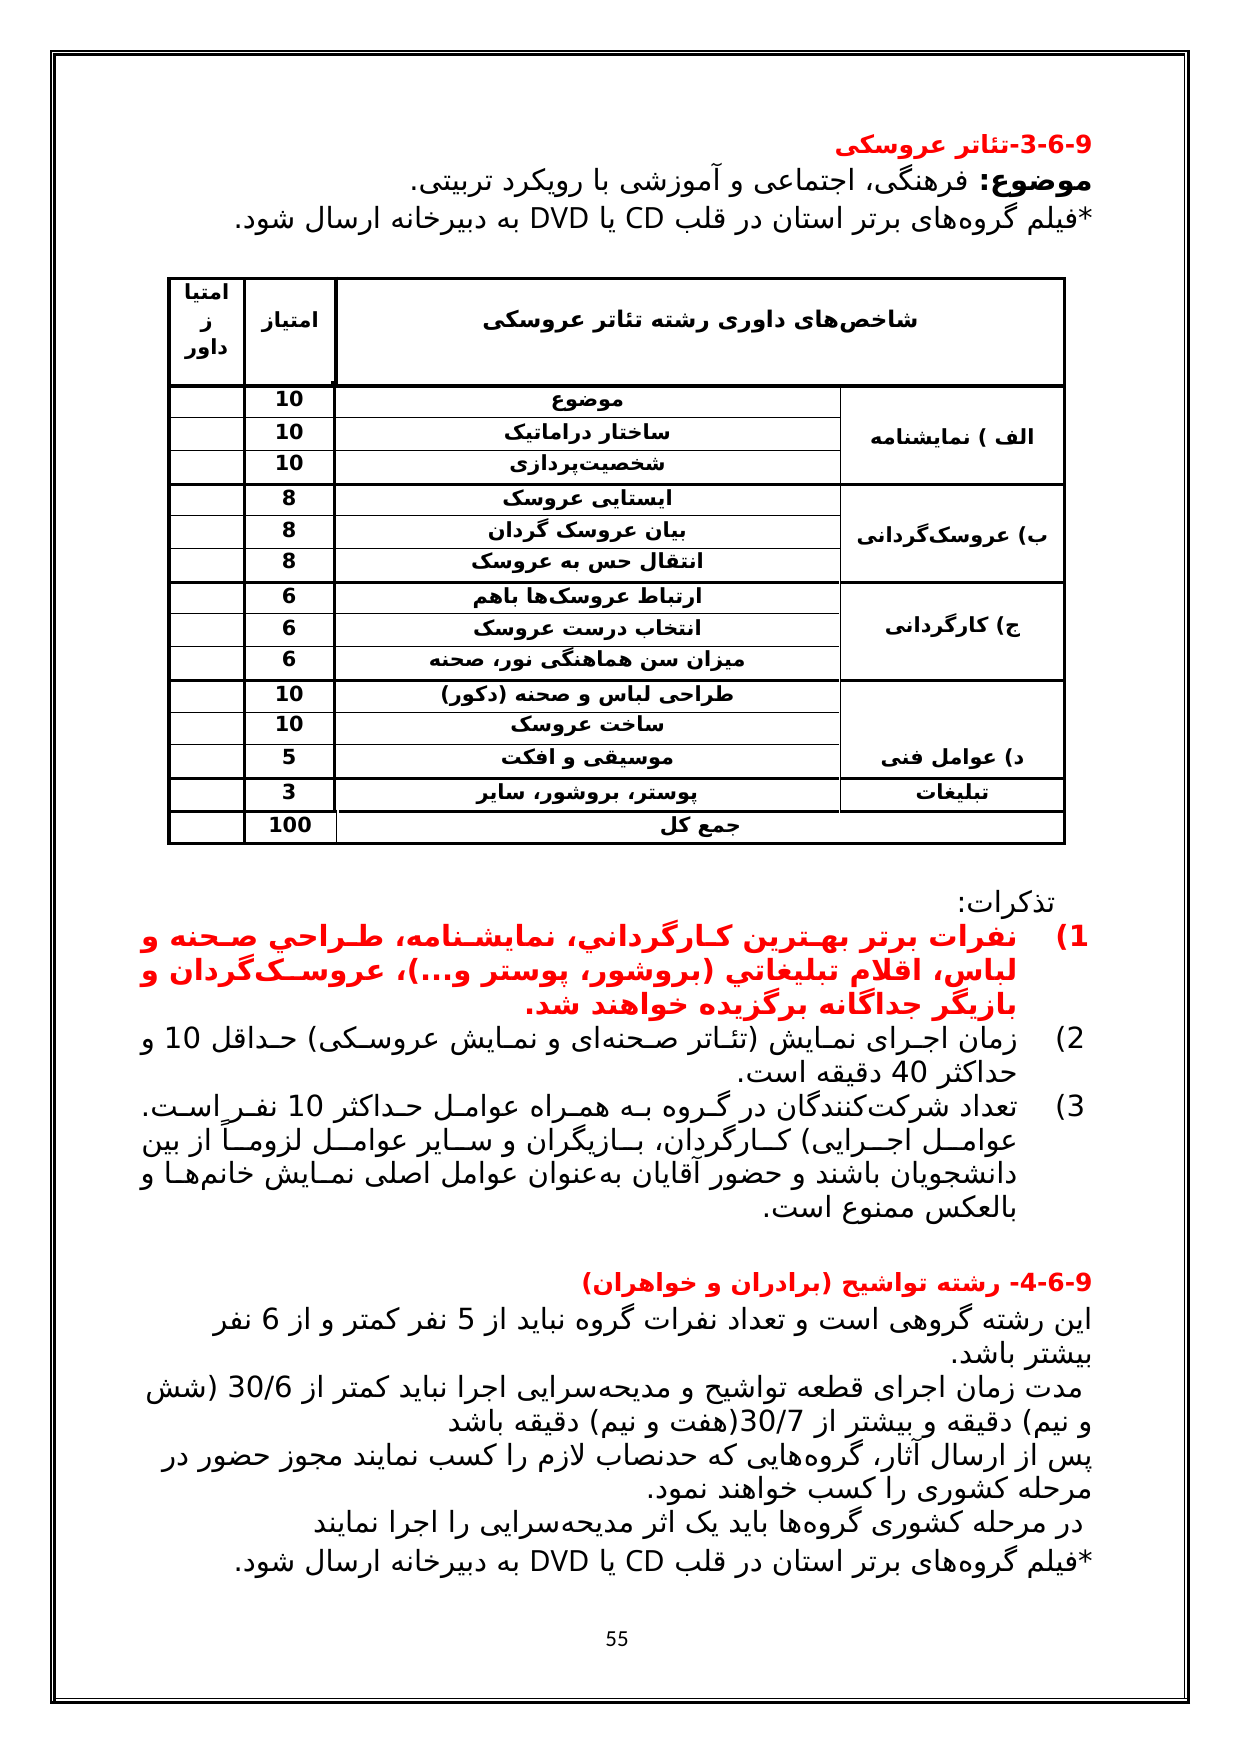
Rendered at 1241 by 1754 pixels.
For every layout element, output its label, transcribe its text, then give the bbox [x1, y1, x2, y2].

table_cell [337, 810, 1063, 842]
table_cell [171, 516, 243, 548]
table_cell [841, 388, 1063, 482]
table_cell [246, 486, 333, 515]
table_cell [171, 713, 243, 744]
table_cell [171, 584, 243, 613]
text *فیلم گروه‌های برتر استان در قلب CD یا DVD به دبیرخانه ارسال شود. [141, 197, 1093, 237]
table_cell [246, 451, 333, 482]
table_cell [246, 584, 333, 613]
list نفرات برتر بهترين كارگرداني، نمايشنامه، طراحي صحنه و لباس، اقلام تبليغاتي (بروشور، پوستر و...)، عروسک‌گردان و بازیگر جداگانه برگزيده خواهند شد. [141, 919, 1055, 1021]
text این رشته گروهی است و تعداد نفرات گروه نباید از 5 نفر کمتر و از 6 نفر بیشتر باشد. مدت زمان اجرای قطعه تواشيح و مدیحه‌سرایی اجرا نباید کمتر از 30/6 (شش و نيم) دقیقه و بیشتر از 30/7(هفت و نيم) دقیقه باشد پس از ارسال آثار، گروه‌هایی که حدنصاب لازم را کسب نمایند مجوز حضور در مرحله کشوری را کسب خواهند نمود. در مرحله کشوری گروه‌ها باید یک اثر مدیحه‌سرایی را اجرا نمایند [141, 1302, 1093, 1540]
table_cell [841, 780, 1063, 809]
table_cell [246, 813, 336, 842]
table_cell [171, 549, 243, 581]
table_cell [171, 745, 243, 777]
list تعداد شرکت‌کنندگان در گروه به همراه عوامل حداکثر 10 نفر است. عوامل اجرایی) کارگردان، بازیگران و سایر عوامل لزوماً از بین دانشجویان باشند و حضور آقایان به‌عنوان عوامل اصلی نمایش خانم‌ها و بالعکس ممنوع است. [141, 1089, 1055, 1225]
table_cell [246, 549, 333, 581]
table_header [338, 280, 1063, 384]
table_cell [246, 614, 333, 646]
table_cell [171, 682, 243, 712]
subtitle 3-6-9-تئاتر عروسکی [141, 130, 1093, 159]
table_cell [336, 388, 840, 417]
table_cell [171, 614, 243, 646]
list زمان اجرای نمایش (تئاتر صحنه‌ای و نمایش عروسکی) حداقل 10 و حداکثر 40 دقیقه است. [141, 1021, 1055, 1089]
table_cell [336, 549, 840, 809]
text موضوع: فرهنگی، اجتماعی و آموزشی با رویکرد تربیتی. [141, 163, 1093, 197]
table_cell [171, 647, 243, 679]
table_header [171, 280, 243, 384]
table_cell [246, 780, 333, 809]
subtitle 4-6-9- رشته تواشيح (برادران و خواهران) [141, 1268, 1093, 1298]
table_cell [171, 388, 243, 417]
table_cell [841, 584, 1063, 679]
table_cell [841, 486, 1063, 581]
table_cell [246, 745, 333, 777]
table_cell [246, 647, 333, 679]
text *فیلم گروه‌های برتر استان در قلب CD یا DVD به دبیرخانه ارسال شود. [141, 1540, 1093, 1579]
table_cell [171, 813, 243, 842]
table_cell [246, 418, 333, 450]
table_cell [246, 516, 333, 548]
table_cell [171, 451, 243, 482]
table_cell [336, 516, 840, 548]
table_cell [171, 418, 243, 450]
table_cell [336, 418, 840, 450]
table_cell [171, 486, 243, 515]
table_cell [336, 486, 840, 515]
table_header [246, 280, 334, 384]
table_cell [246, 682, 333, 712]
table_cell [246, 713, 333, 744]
text تذکرات: [141, 885, 1055, 919]
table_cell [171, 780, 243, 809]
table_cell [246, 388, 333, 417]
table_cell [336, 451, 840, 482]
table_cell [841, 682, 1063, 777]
